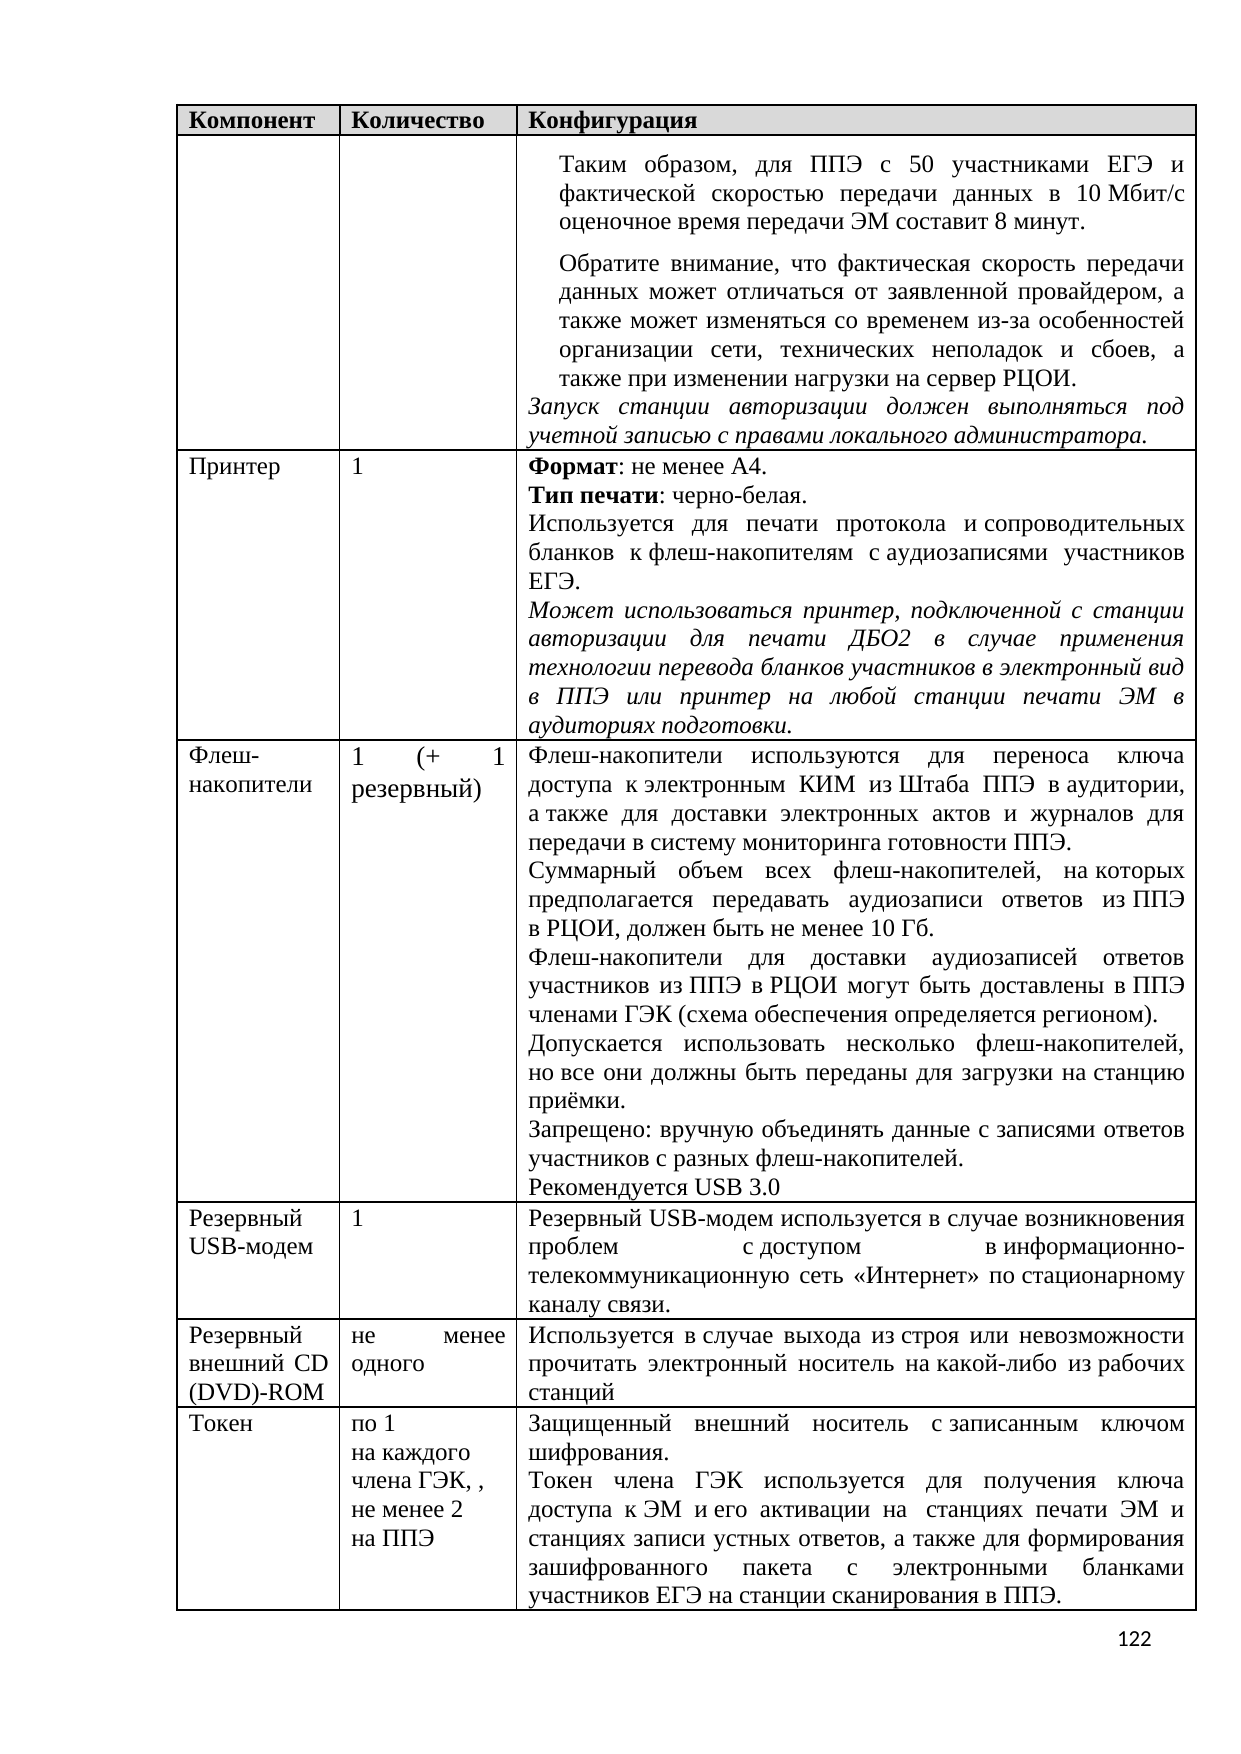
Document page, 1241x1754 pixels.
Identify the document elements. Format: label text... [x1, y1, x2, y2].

table_cell не менее одного [340, 1320, 516, 1406]
table_cell Резервный USB-модем [178, 1203, 339, 1318]
table_cell Используется в случае выхода из строя или невозможности прочитать электронный носитель на какой-либо из рабочих станций [517, 1320, 1195, 1406]
table_cell Формат: не менее А4. Тип печати: черно-белая. Используется для печати протокола и сопроводительных бланков к флеш-накопителям с аудиозаписями участников ЕГЭ. Может использоваться принтер, подключенной с станции авторизации для печати ДБО2 в случае применения технологии перевода бланков участников в электронный вид в ППЭ или принтер на любой станции печати ЭМ в аудиториях подготовки. [517, 451, 1195, 738]
table_cell 1 (+ 1 резервный) [340, 741, 516, 1201]
table_cell Токен [178, 1408, 339, 1609]
table_cell Принтер [178, 451, 339, 738]
table_cell Флеш-накопители [178, 741, 339, 1201]
table_header Компонент [178, 106, 339, 134]
table_cell Резервный USB-модем используется в случае возникновения проблем с доступом в информационно-телекоммуникационную сеть «Интернет» по стационарному каналу связи. [517, 1203, 1195, 1318]
table_cell 1 [340, 1203, 516, 1318]
table_cell 1 [340, 451, 516, 738]
table_cell по 1 на каждого члена ГЭК, , не менее 2 на ППЭ [340, 1408, 516, 1609]
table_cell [178, 136, 339, 449]
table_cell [517, 136, 1195, 449]
table_cell Резервный внешний CD (DVD)-ROM [178, 1320, 339, 1406]
table_cell Защищенный внешний носитель с записанным ключом шифрования. Токен члена ГЭК используется для получения ключа доступа к ЭМ и его активации на станциях печати ЭМ и станциях записи устных ответов, а также для формирования зашифрованного пакета с электронными бланками участников ЕГЭ на станции сканирования в ППЭ. [517, 1408, 1195, 1609]
table_header Количество [341, 106, 516, 134]
table_cell Флеш-накопители используются для переноса ключа доступа к электронным КИМ из Штаба ППЭ в аудитории, а также для доставки электронных актов и журналов для передачи в систему мониторинга готовности ППЭ. Суммарный объем всех флеш-накопителей, на которых предполагается передавать аудиозаписи ответов из ППЭ в РЦОИ, должен быть не менее 10 Гб. Флеш-накопители для доставки аудиозаписей ответов участников из ППЭ в РЦОИ могут быть доставлены в ППЭ членами ГЭК (схема обеспечения определяется регионом). Допускается использовать несколько флеш-накопителей, но все они должны быть переданы для загрузки на станцию приёмки. Запрещено: вручную объединять данные с записями ответов участников с разных флеш-накопителей. Рекомендуется USB 3.0 [517, 741, 1195, 1201]
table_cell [340, 136, 516, 449]
table_header Конфигурация [518, 106, 1195, 134]
